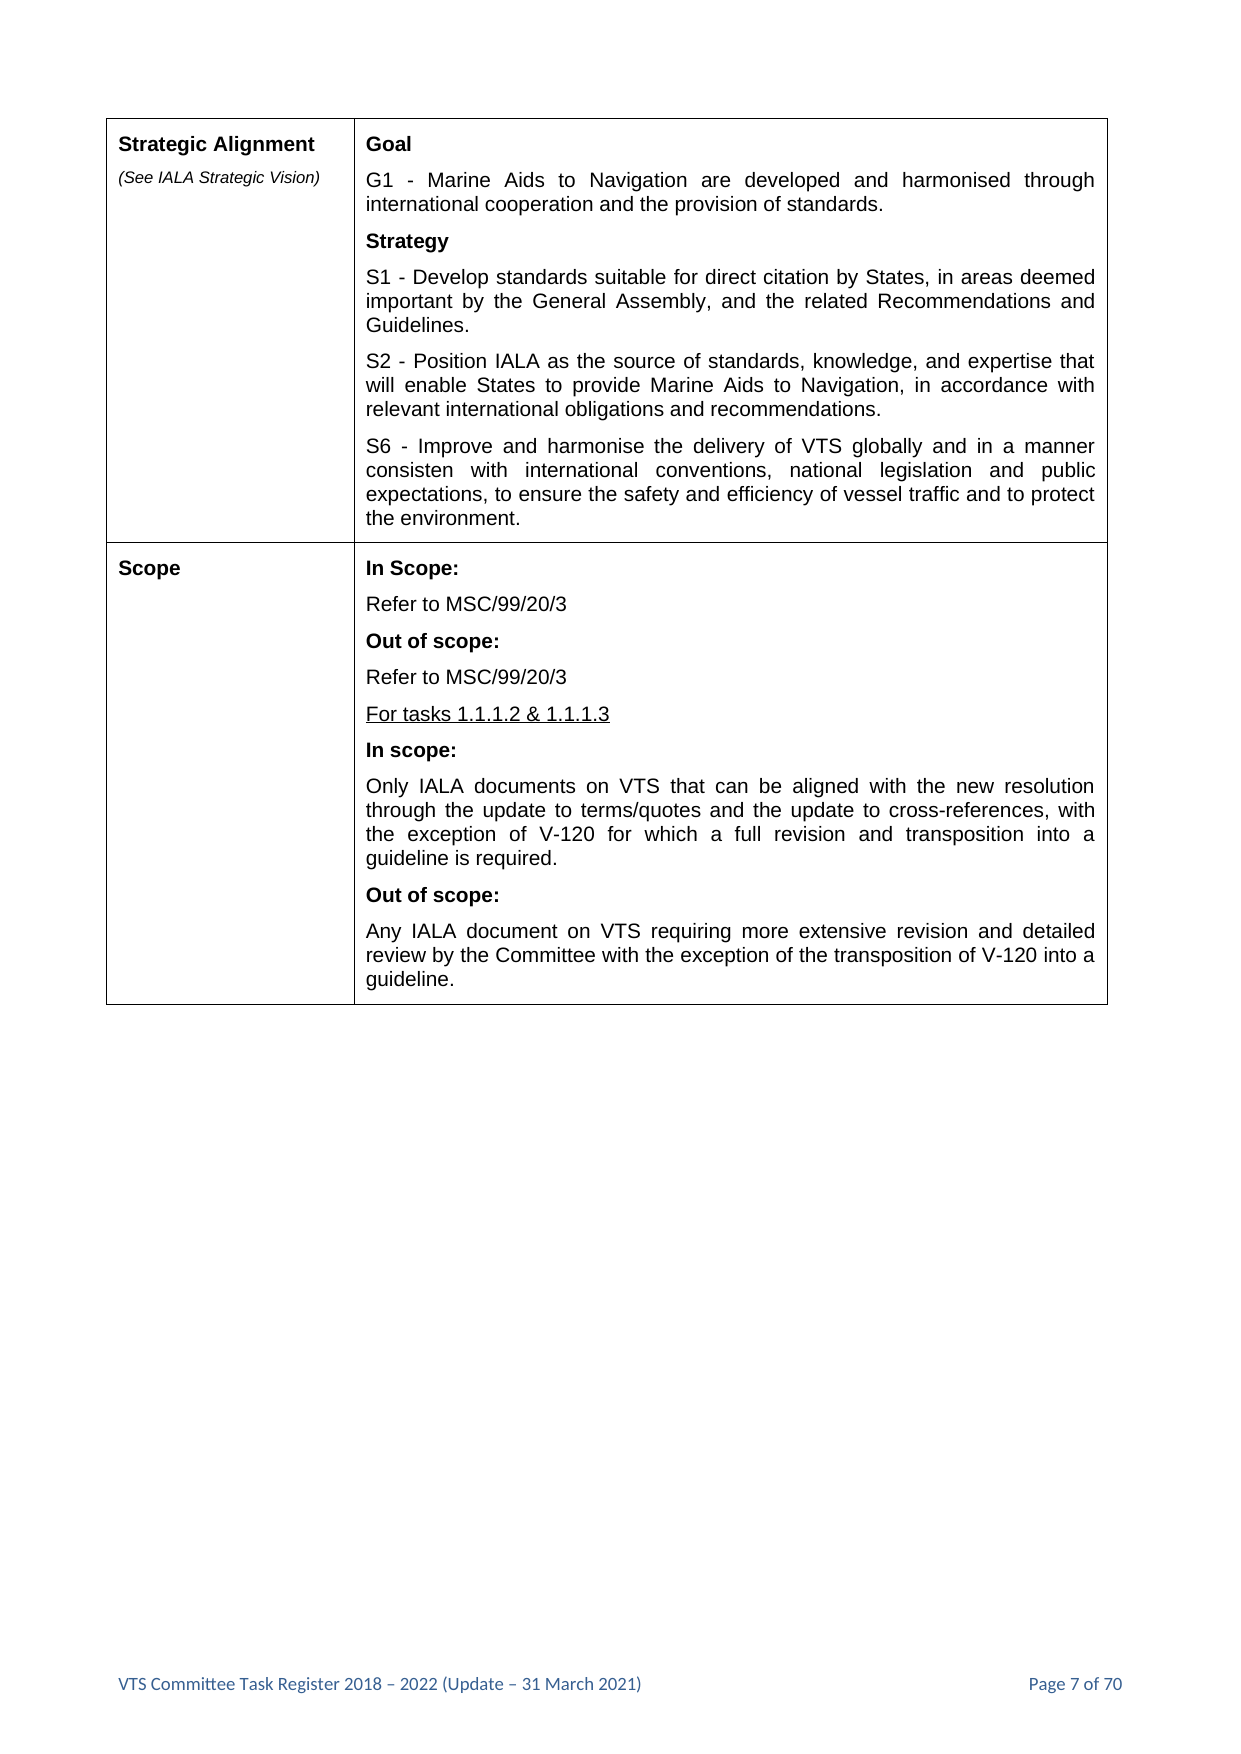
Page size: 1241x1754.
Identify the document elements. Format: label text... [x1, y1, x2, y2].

table_cell Scope [107, 543, 354, 1003]
table_cell In Scope: Refer to MSC/99/20/3 Out of scope: Refer to MSC/99/20/3 For tasks 1.1.1.2 & 1.1.1.3 In scope: Only IALA documents on VTS that can be aligned with the new resolution through the update to terms/quotes and the update to cross-references, with the exception of V-120 for which a full revision and transposition into a guideline is required. Out of scope: Any IALA document on VTS requiring more extensive revision and detailed review by the Committee with the exception of the transposition of V-120 into a guideline. [355, 543, 1107, 1003]
table_cell Goal G1 - Marine Aids to Navigation are developed and harmonised through international cooperation and the provision of standards. Strategy S1 - Develop standards suitable for direct citation by States, in areas deemed important by the General Assembly, and the related Recommendations and Guidelines. S2 - Position IALA as the source of standards, knowledge, and expertise that will enable States to provide Marine Aids to Navigation, in accordance with relevant international obligations and recommendations. S6 - Improve and harmonise the delivery of VTS globally and in a manner consisten with international conventions, national legislation and public expectations, to ensure the safety and efficiency of vessel traffic and to protect the environment. [355, 119, 1107, 542]
table_cell Strategic Alignment (See IALA Strategic Vision) [107, 119, 354, 542]
